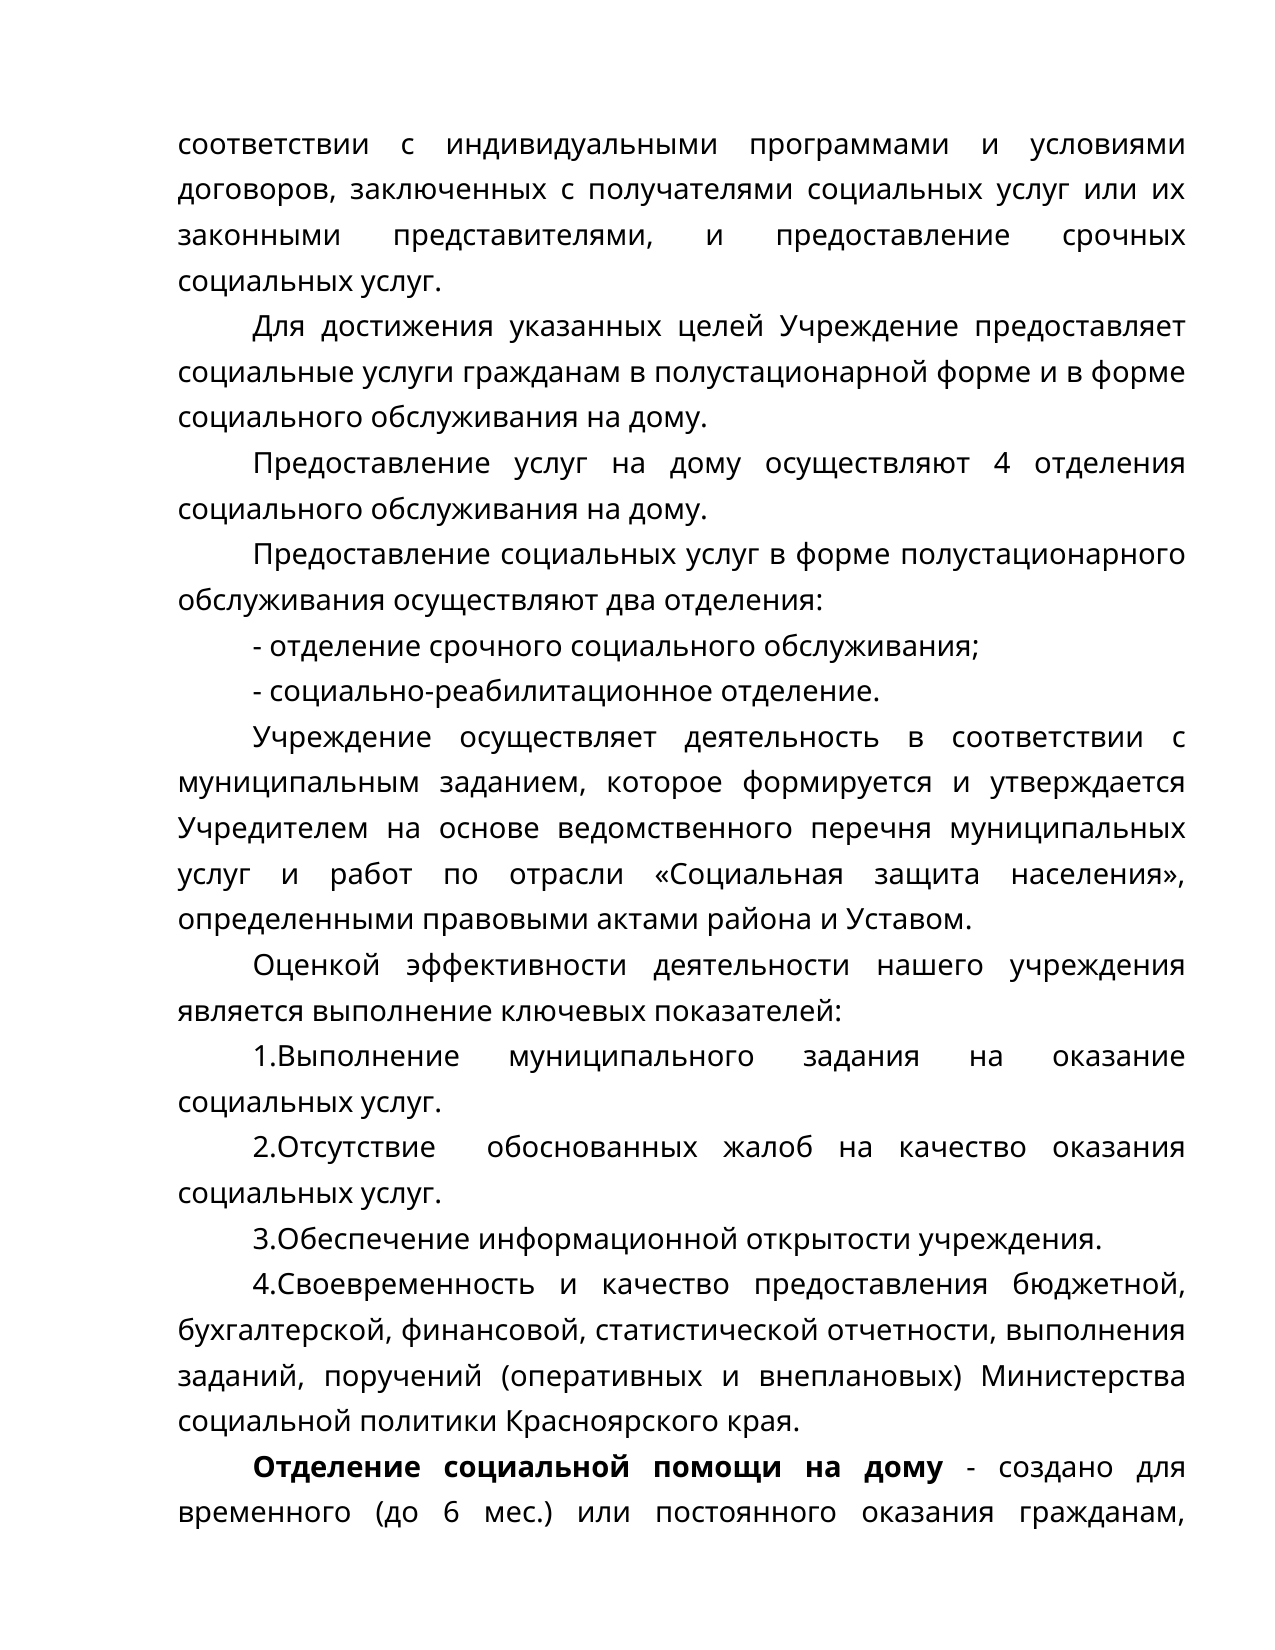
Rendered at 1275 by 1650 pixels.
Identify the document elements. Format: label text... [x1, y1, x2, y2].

text 1.Выполнение муниципального задания на оказание социальных услуг. [177, 1035, 1186, 1121]
text Оценкой эффективности деятельности нашего учреждения является выполнение ключевых показателей: [177, 944, 1186, 1029]
text Предоставление социальных услуг в форме полустационарного обслуживания осуществляют два отделения: [177, 533, 1186, 619]
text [177, 1446, 1186, 1531]
text - отделение срочного социального обслуживания; [177, 625, 1186, 664]
text Учреждение осуществляет деятельность в соответствии с муниципальным заданием, которое формируется и утверждается Учредителем на основе ведомственного перечня муниципальных услуг и работ по отрасли «Социальная защита населения», определенными правовыми актами района и Уставом. [177, 716, 1186, 938]
text Для достижения указанных целей Учреждение предоставляет социальные услуги гражданам в полустационарной форме и в форме социального обслуживания на дому. [177, 305, 1186, 436]
text 4.Своевременность и качество предоставления бюджетной, бухгалтерской, финансовой, статистической отчетности, выполнения заданий, поручений (оперативных и внеплановых) Министерства социальной политики Красноярского края. [177, 1263, 1186, 1440]
text Предоставление услуг на дому осуществляют 4 отделения социального обслуживания на дому. [177, 442, 1186, 528]
text - социально-реабилитационное отделение. [177, 670, 1186, 710]
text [177, 123, 1186, 299]
text 2.Отсутствие обоснованных жалоб на качество оказания социальных услуг. [177, 1127, 1186, 1212]
text 3.Обеспечение информационной открытости учреждения. [177, 1218, 1186, 1258]
